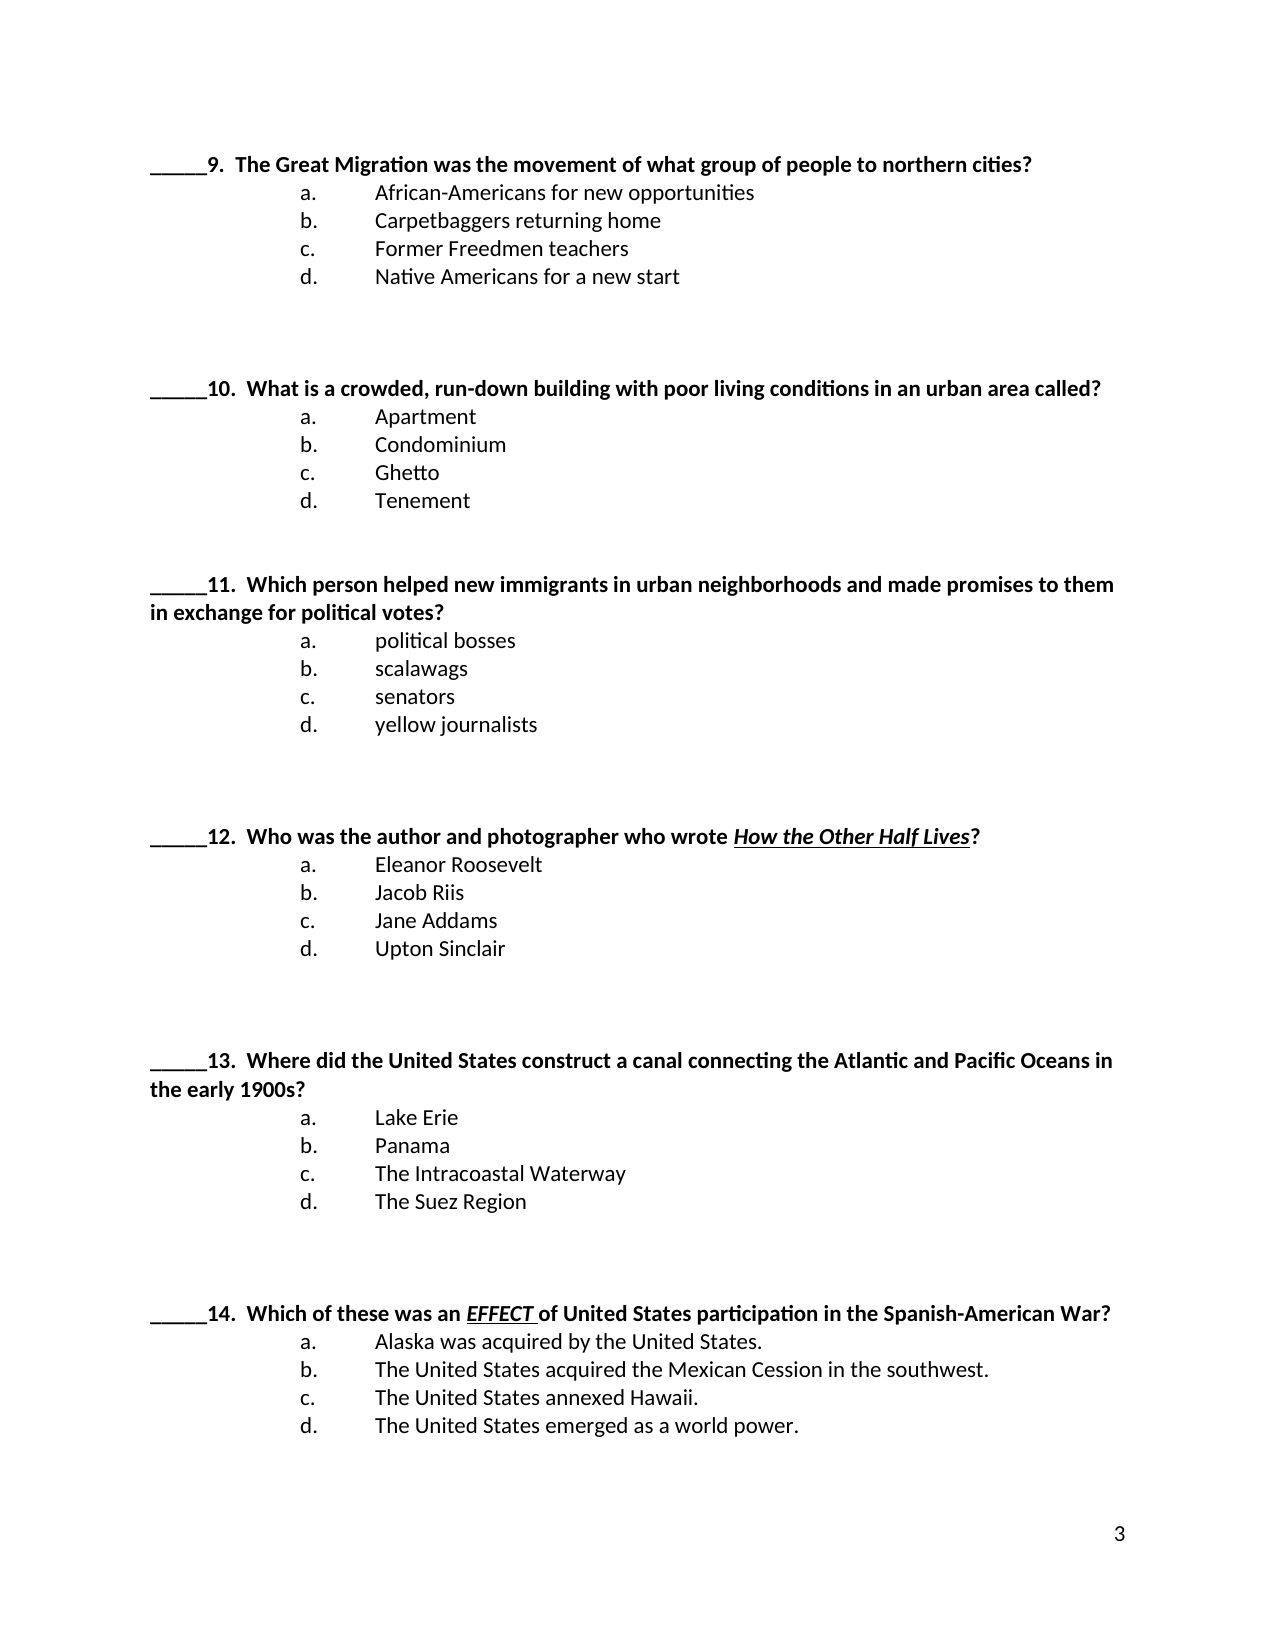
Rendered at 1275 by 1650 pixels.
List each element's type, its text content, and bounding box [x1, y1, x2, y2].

text c. Ghetto [150, 458, 1125, 486]
text d. yellow journalists [150, 710, 1125, 738]
text _____9. The Great Migration was the movement of what group of people to northern cities? [150, 150, 1125, 178]
text b. scalawags [150, 654, 1125, 682]
text a. political bosses [150, 626, 1125, 654]
text _____14. Which of these was an EFFECT of United States participation in the Spanish-American War? [150, 1299, 1125, 1327]
text a. Alaska was acquired by the United States. [150, 1327, 1125, 1355]
text b. The United States acquired the Mexican Cession in the southwest. [150, 1355, 1125, 1383]
text b. Condominium [150, 430, 1125, 458]
text _____12. Who was the author and photographer who wrote How the Other Half Lives? [150, 822, 1125, 851]
text c. senators [150, 682, 1125, 710]
text a. Eleanor Roosevelt [150, 851, 1125, 878]
text c. The Intracoastal Waterway [150, 1159, 1125, 1187]
text b. Panama [150, 1131, 1125, 1159]
text b. Carpetbaggers returning home [150, 206, 1125, 234]
text a. African-Americans for new opportunities [150, 178, 1125, 206]
text b. Jacob Riis [150, 878, 1125, 907]
text a. Lake Erie [150, 1103, 1125, 1131]
text _____13. Where did the United States construct a canal connecting the Atlantic and Pacific Oceans in the early 1900s? [150, 1047, 1125, 1103]
text c. Former Freedmen teachers [150, 234, 1125, 262]
text d. Tenement [150, 486, 1125, 514]
text c. Jane Addams [150, 907, 1125, 934]
text _____10. What is a crowded, run-down building with poor living conditions in an urban area called? [150, 374, 1125, 402]
text _____11. Which person helped new immigrants in urban neighborhoods and made promises to them in exchange for political votes? [150, 570, 1125, 626]
text d. Native Americans for a new start [150, 262, 1125, 290]
text d. The United States emerged as a world power. [150, 1411, 1125, 1439]
text d. The Suez Region [150, 1187, 1125, 1215]
text d. Upton Sinclair [150, 934, 1125, 963]
text a. Apartment [150, 402, 1125, 430]
text c. The United States annexed Hawaii. [150, 1383, 1125, 1411]
